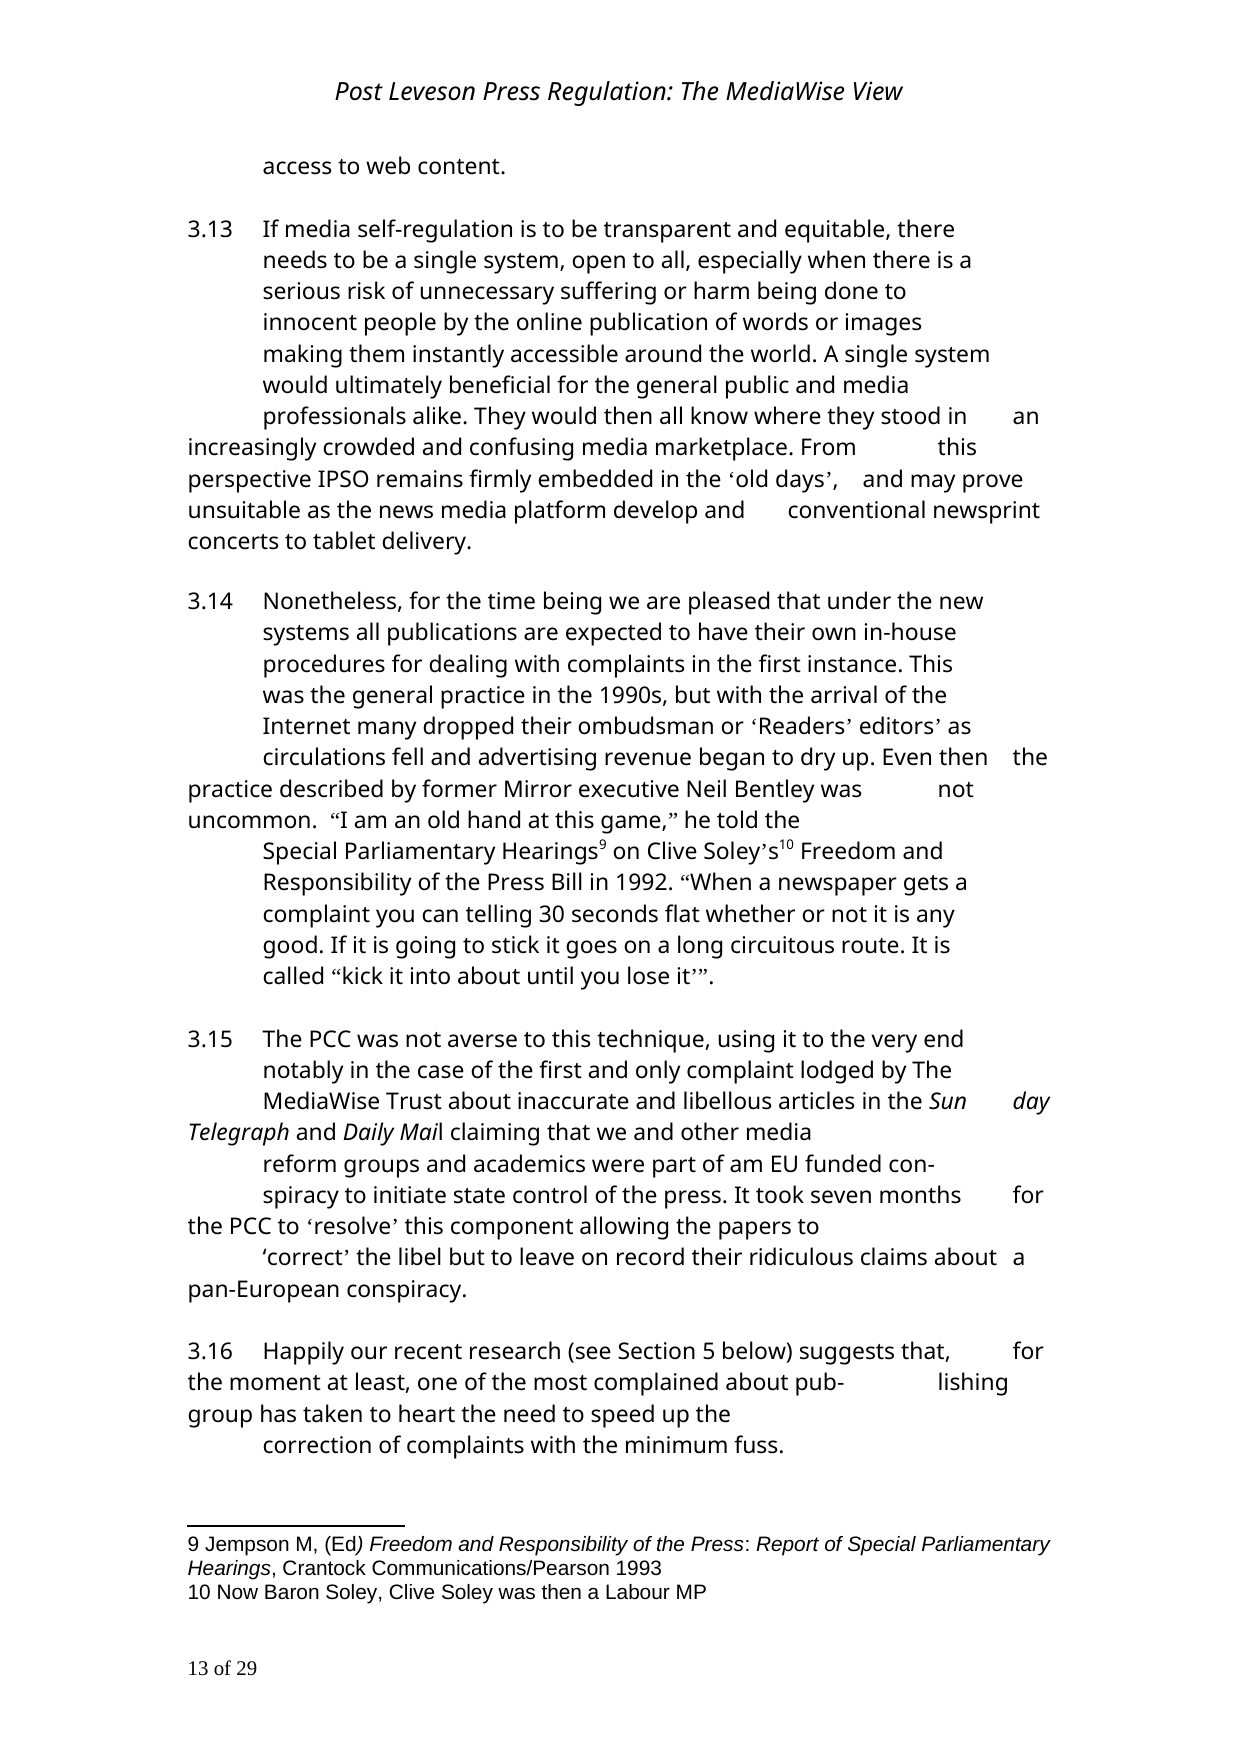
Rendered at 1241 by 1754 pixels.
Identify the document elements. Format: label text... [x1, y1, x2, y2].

text Responsibility of the Press Bill in 1992. “When a newspaper gets a complaint you can telling 30 seconds flat whether or not it is any good. If it is going to stick it goes on a long circuitous route. It is called “kick it into about until you lose it’”. [187, 866, 1053, 991]
text innocent people by the online publication of words or images making them instantly accessible around the world. A single system would ultimately beneficial for the general public and media [187, 306, 1053, 400]
text access to web content. [187, 150, 1053, 181]
text 3.15 The PCC was not averse to this technique, using it to the very end notably in the case of the first and only complaint lodged by The MediaWise Trust about inaccurate and libellous articles in the Sun day Telegraph and Daily Mail claiming that we and other media [187, 1022, 1053, 1147]
text spiracy to initiate state control of the press. It took seven months for the PCC to ‘resolve’ this component allowing the papers to [187, 1179, 1053, 1241]
text Special Parliamentary Hearings on Clive Soley’s Freedom and [187, 835, 1053, 866]
text correction of complaints with the minimum fuss. [187, 1429, 1053, 1460]
text ‘correct’ the libel but to leave on record their ridiculous claims about a pan-European conspiracy. [187, 1241, 1053, 1304]
text reform groups and academics were part of am EU funded con- [187, 1147, 1053, 1179]
text 3.13 If media self-regulation is to be transparent and equitable, there needs to be a single system, open to all, especially when there is a serious risk of unnecessary suffering or harm being done to [187, 212, 1053, 306]
text 3.16 Happily our recent research (see Section 5 below) suggests that, for the moment at least, one of the most complained about pub- lishing group has taken to heart the need to speed up the [187, 1335, 1053, 1429]
text professionals alike. They would then all know where they stood in an increasingly crowded and confusing media marketplace. From this perspective IPSO remains firmly embedded in the ‘old days’, and may prove unsuitable as the news media platform develop and conventional newsprint concerts to tablet delivery. [187, 400, 1053, 556]
text 3.14 Nonetheless, for the time being we are pleased that under the new systems all publications are expected to have their own in-house procedures for dealing with complaints in the first instance. This was the general practice in the 1990s, but with the arrival of the Internet many dropped their ombudsman or ‘Readers’ editors’ as circulations fell and advertising revenue began to dry up. Even then the practice described by former Mirror executive Neil Bentley was not uncommon. “I am an old hand at this game,” he told the [187, 585, 1053, 835]
